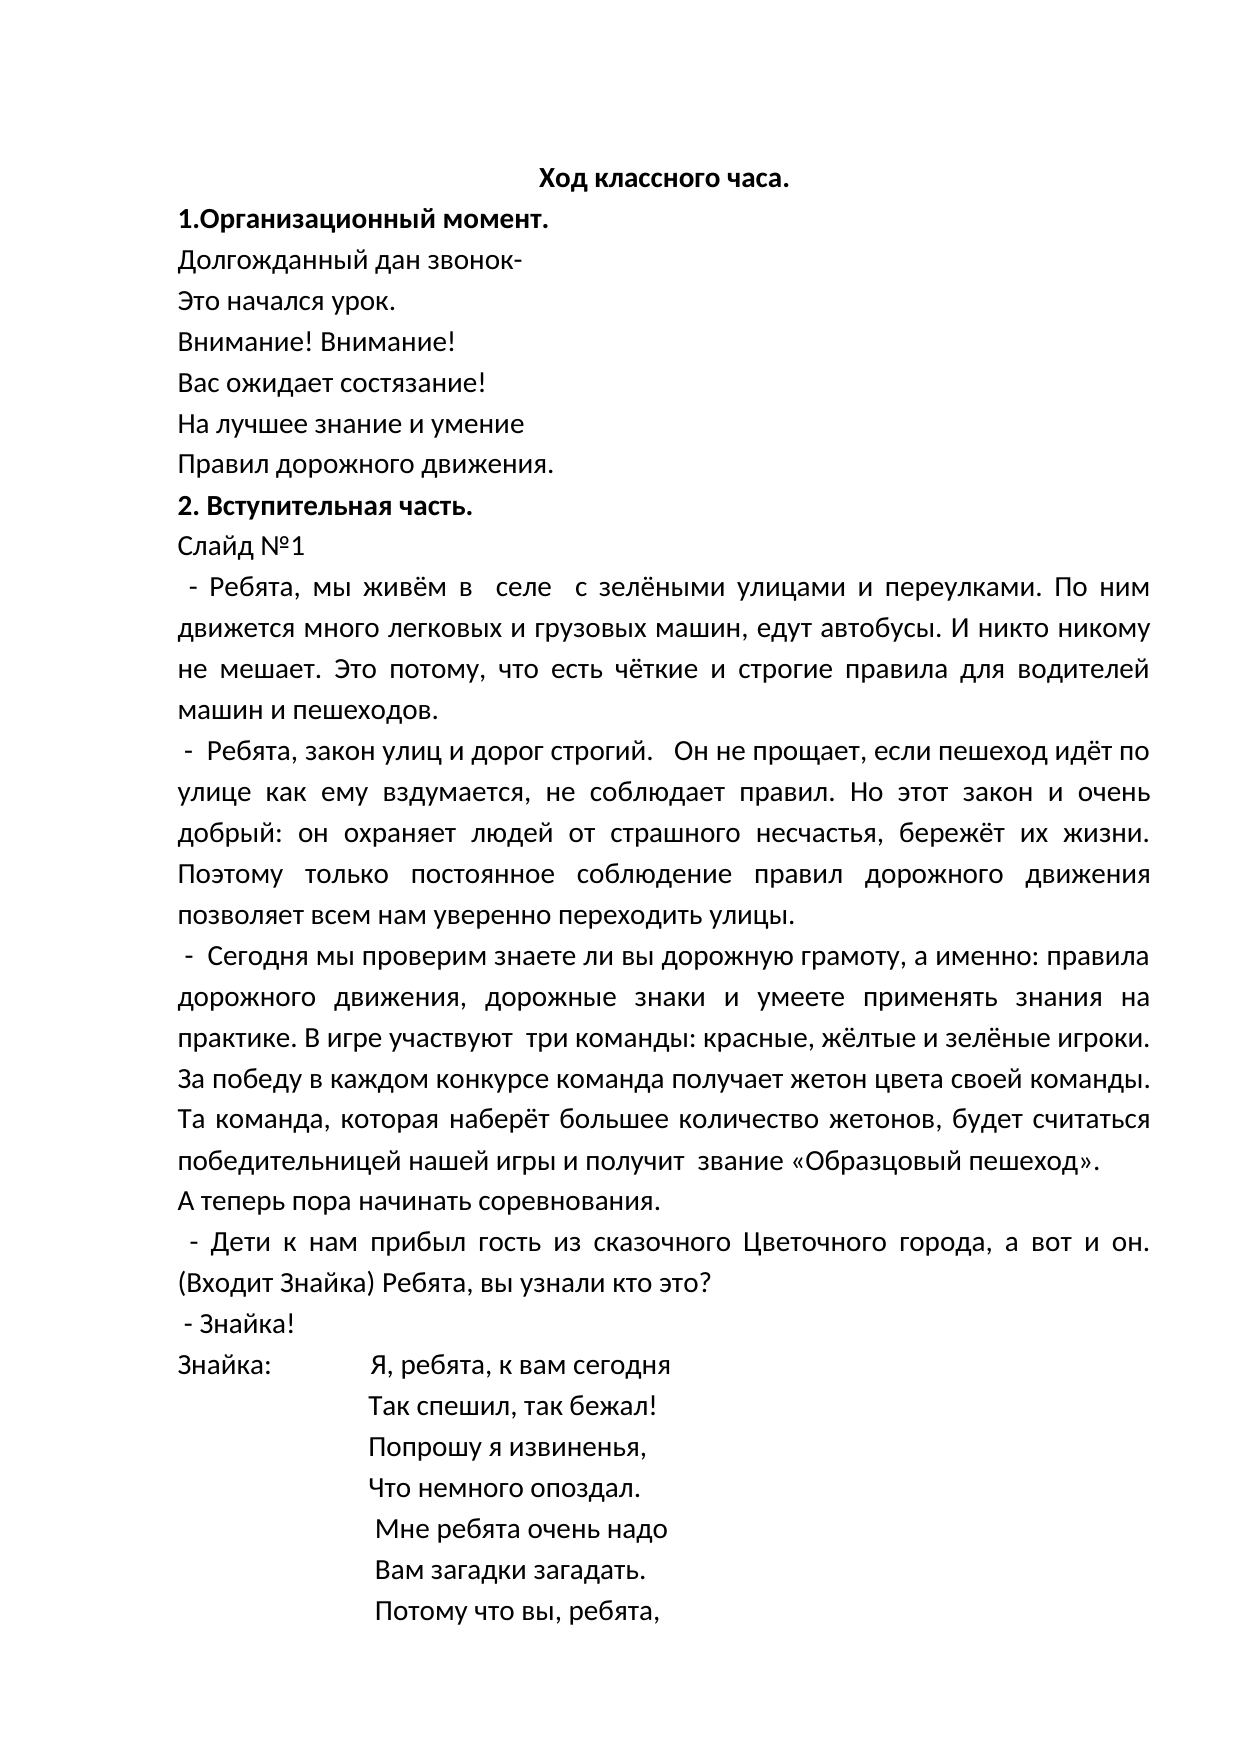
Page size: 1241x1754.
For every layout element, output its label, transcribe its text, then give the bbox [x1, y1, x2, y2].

text Вам загадки загадать. [177, 1551, 1152, 1587]
text 1.Организационный момент. [177, 200, 1152, 236]
text Попрошу я извиненья, [177, 1428, 1152, 1464]
text На лучшее знание и умение [177, 405, 1152, 440]
text - Ребята, закон улиц и дорог строгий. Он не прощает, если пешеход идёт по улице как ему вздумается, не соблюдает правил. Но этот закон и очень добрый: он охраняет людей от страшного несчастья, бережёт их жизни. Поэтому только постоянное соблюдение правил дорожного движения позволяет всем нам уверенно переходить улицы. [177, 732, 1152, 932]
text Это начался урок. [177, 282, 1152, 317]
text 2. Вступительная часть. [177, 487, 1152, 522]
text Вас ожидает состязание! [177, 364, 1152, 399]
text Ход классного часа. [177, 159, 1152, 195]
text - Дети к нам прибыл гость из сказочного Цветочного города, а вот и он. (Входит Знайка) Ребята, вы узнали кто это? [177, 1223, 1152, 1300]
text Внимание! Внимание! [177, 323, 1152, 358]
text Долгожданный дан звонок- [177, 241, 1152, 277]
text Мне ребята очень надо [177, 1510, 1152, 1546]
text А теперь пора начинать соревнования. [177, 1182, 1152, 1218]
text Слайд №1 [177, 527, 1152, 563]
text Правил дорожного движения. [177, 446, 1152, 481]
text - Знайка! [177, 1305, 1152, 1341]
text - Ребята, мы живём в селе с зелёными улицами и переулками. По ним движется много легковых и грузовых машин, едут автобусы. И никто никому не мешает. Это потому, что есть чёткие и строгие правила для водителей машин и пешеходов. [177, 568, 1152, 727]
text Что немного опоздал. [177, 1469, 1152, 1505]
text Потому что вы, ребята, [177, 1592, 1152, 1627]
text - Сегодня мы проверим знаете ли вы дорожную грамоту, а именно: правила дорожного движения, дорожные знаки и умеете применять знания на практике. В игре участвуют три команды: красные, жёлтые и зелёные игроки. За победу в каждом конкурсе команда получает жетон цвета своей команды. Та команда, которая наберёт большее количество жетонов, будет считаться победительницей нашей игры и получит звание «Образцовый пешеход». [177, 937, 1152, 1177]
text Так спешил, так бежал! [177, 1387, 1152, 1423]
text Знайка: Я, ребята, к вам сегодня [177, 1346, 1152, 1382]
